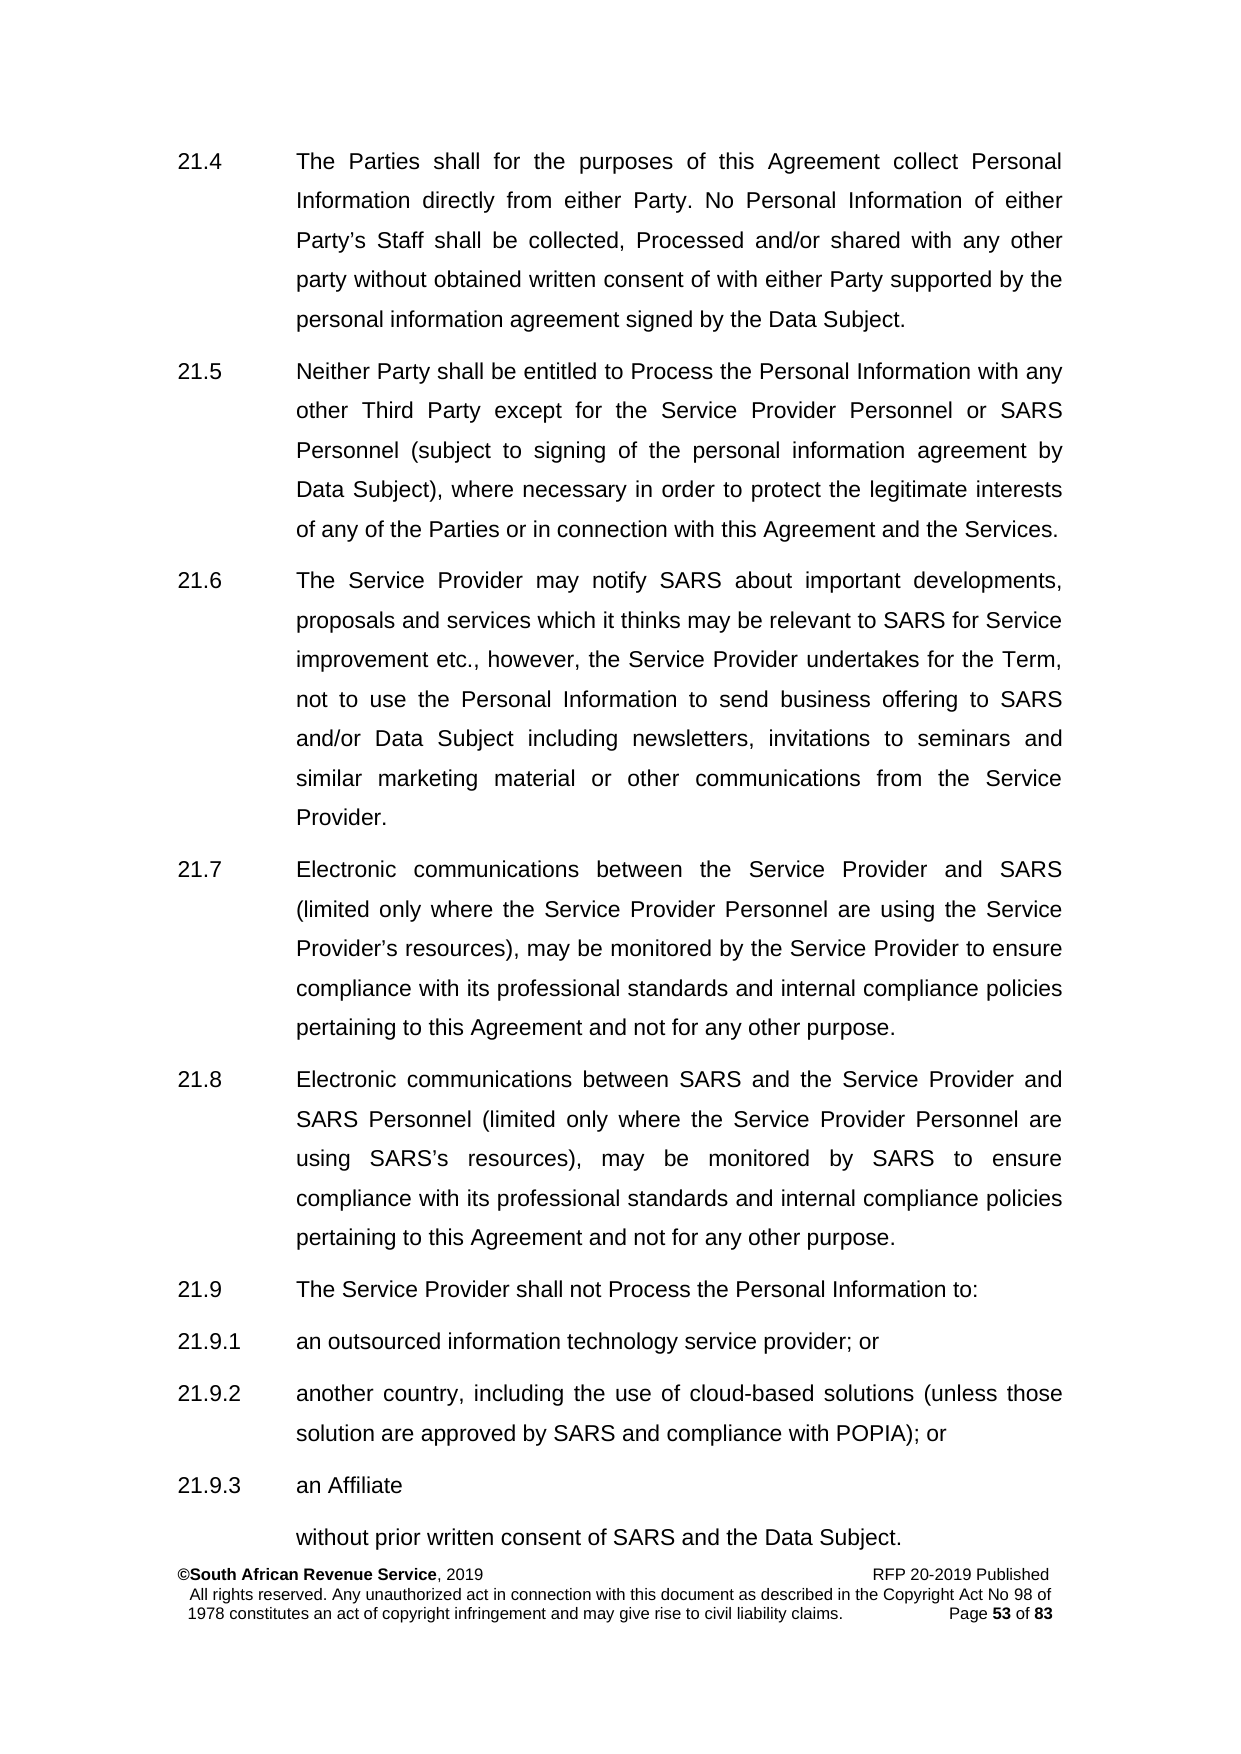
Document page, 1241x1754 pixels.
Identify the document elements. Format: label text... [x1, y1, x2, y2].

subtitle Electronic communications between SARS and the Service Provider and SARS Personnel (limited only where the Service Provider Personnel are using SARS’s resources), may be monitored by SARS to ensure compliance with its professional standards and internal compliance policies pertaining to this Agreement and not for any other purpose. [177, 1066, 1063, 1251]
subtitle The Service Provider shall not Process the Personal Information to: [177, 1276, 1063, 1302]
subtitle an Affiliate [177, 1472, 1063, 1498]
subtitle The Service Provider may notify SARS about important developments, proposals and services which it thinks may be relevant to SARS for Service improvement etc., however, the Service Provider undertakes for the Term, not to use the Personal Information to send business offering to SARS and/or Data Subject including newsletters, invitations to seminars and similar marketing material or other communications from the Service Provider. [177, 567, 1063, 831]
subtitle without prior written consent of SARS and the Data Subject. [296, 1523, 1063, 1550]
subtitle another country, including the use of cloud-based solutions (unless those solution are approved by SARS and compliance with POPIA); or [177, 1380, 1063, 1446]
subtitle The Parties shall for the purposes of this Agreement collect Personal Information directly from either Party. No Personal Information of either Party’s Staff shall be collected, Processed and/or shared with any other party without obtained written consent of with either Party supported by the personal information agreement signed by the Data Subject. [177, 148, 1063, 332]
subtitle an outsourced information technology service provider; or [177, 1328, 1063, 1354]
subtitle Electronic communications between the Service Provider and SARS (limited only where the Service Provider Personnel are using the Service Provider’s resources), may be monitored by the Service Provider to ensure compliance with its professional standards and internal compliance policies pertaining to this Agreement and not for any other purpose. [177, 856, 1063, 1041]
subtitle Neither Party shall be entitled to Process the Personal Information with any other Third Party except for the Service Provider Personnel or SARS Personnel (subject to signing of the personal information agreement by Data Subject), where necessary in order to protect the legitimate interests of any of the Parties or in connection with this Agreement and the Services. [177, 358, 1063, 542]
